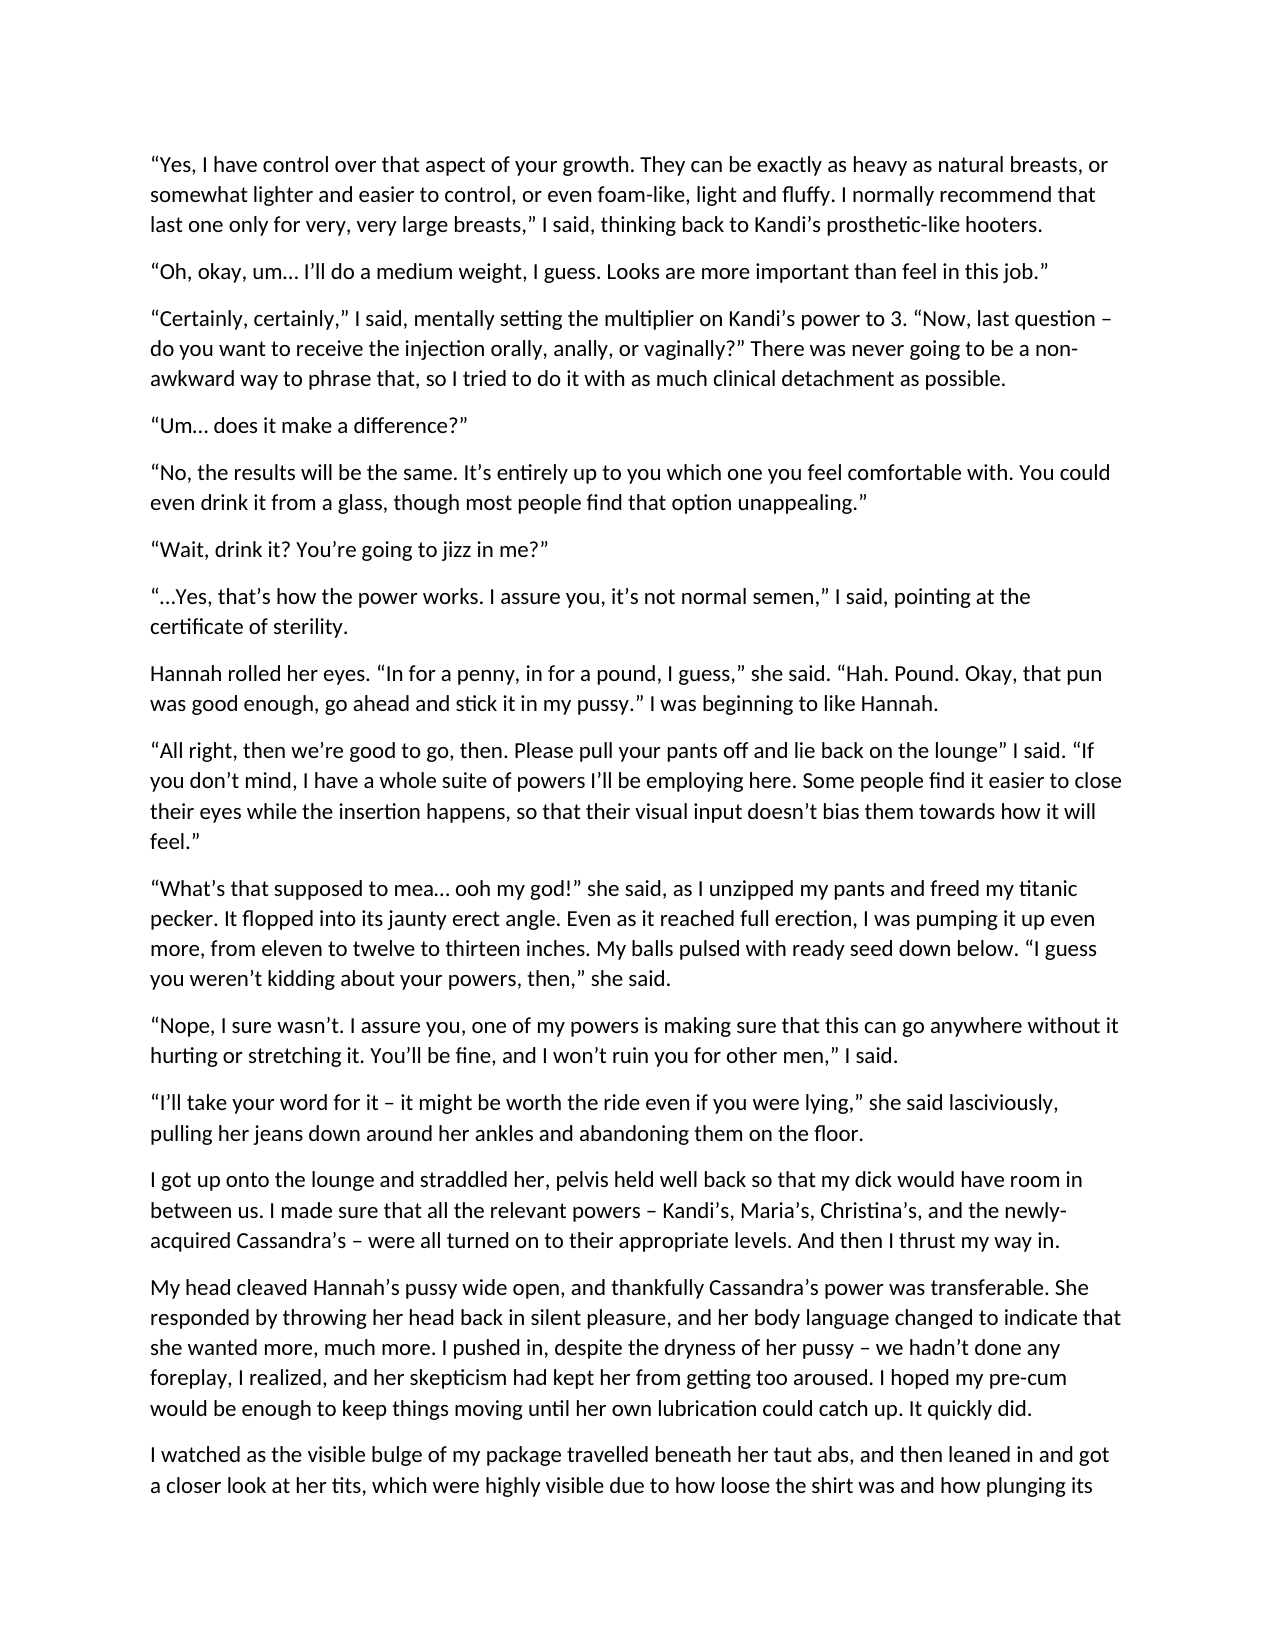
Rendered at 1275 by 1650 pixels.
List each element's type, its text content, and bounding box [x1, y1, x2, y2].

text I got up onto the lounge and straddled her, pelvis held well back so that my dick would have room in between us. I made sure that all the relevant powers – Kandi’s, Maria’s, Christina’s, and the newly-acquired Cassandra’s – were all turned on to their appropriate levels. And then I thrust my way in. [150, 1166, 1125, 1254]
text “Certainly, certainly,” I said, mentally setting the multiplier on Kandi’s power to 3. “Now, last question – do you want to receive the injection orally, anally, or vaginally?” There was never going to be a non-awkward way to phrase that, so I tried to do it with as much clinical detachment as possible. [150, 304, 1125, 393]
text “Nope, I sure wasn’t. I assure you, one of my powers is making sure that this can go anywhere without it hurting or stretching it. You’ll be fine, and I won’t ruin you for other men,” I said. [150, 1011, 1125, 1070]
text “No, the results will be the same. It’s entirely up to you which one you feel comfortable with. You could even drink it from a glass, though most people find that option unappealing.” [150, 458, 1125, 517]
text “Oh, okay, um… I’ll do a medium weight, I guess. Looks are more important than feel in this job.” [150, 257, 1125, 285]
text “Yes, I have control over that aspect of your growth. They can be exactly as heavy as natural breasts, or somewhat lighter and easier to control, or even foam-like, light and fluffy. I normally recommend that last one only for very, very large breasts,” I said, thinking back to Kandi’s prosthetic-like hooters. [150, 150, 1125, 238]
text “What’s that supposed to mea… ooh my god!” she said, as I unzipped my pants and freed my titanic pecker. It flopped into its jaunty erect angle. Even as it reached full erection, I was pumping it up even more, from eleven to twelve to thirteen inches. My balls pulsed with ready seed down below. “I guess you weren’t kidding about your powers, then,” she said. [150, 874, 1125, 993]
text “I’ll take your word for it – it might be worth the ride even if you were lying,” she said lasciviously, pulling her jeans down around her ankles and abandoning them on the floor. [150, 1088, 1125, 1147]
text “…Yes, that’s how the power works. I assure you, it’s not normal semen,” I said, pointing at the certificate of sterility. [150, 582, 1125, 641]
text My head cleaved Hannah’s pussy wide open, and thankfully Cassandra’s power was transferable. She responded by throwing her head back in silent pleasure, and her body language changed to indicate that she wanted more, much more. I pushed in, despite the dryness of her pussy – we hadn’t done any foreplay, I realized, and her skepticism had kept her from getting too aroused. I hoped my pre-cum would be enough to keep things moving until her own lubrication could catch up. It quickly did. [150, 1273, 1125, 1422]
text “All right, then we’re good to go, then. Please pull your pants off and lie back on the lounge” I said. “If you don’t mind, I have a whole suite of powers I’ll be employing here. Some people find it easier to close their eyes while the insertion happens, so that their visual input doesn’t bias them towards how it will feel.” [150, 736, 1125, 855]
text “Wait, drink it? You’re going to jizz in me?” [150, 535, 1125, 563]
text “Um… does it make a difference?” [150, 411, 1125, 439]
text Hannah rolled her eyes. “In for a penny, in for a pound, I guess,” she said. “Hah. Pound. Okay, that pun was good enough, go ahead and stick it in my pussy.” I was beginning to like Hannah. [150, 659, 1125, 718]
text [150, 1441, 1125, 1499]
